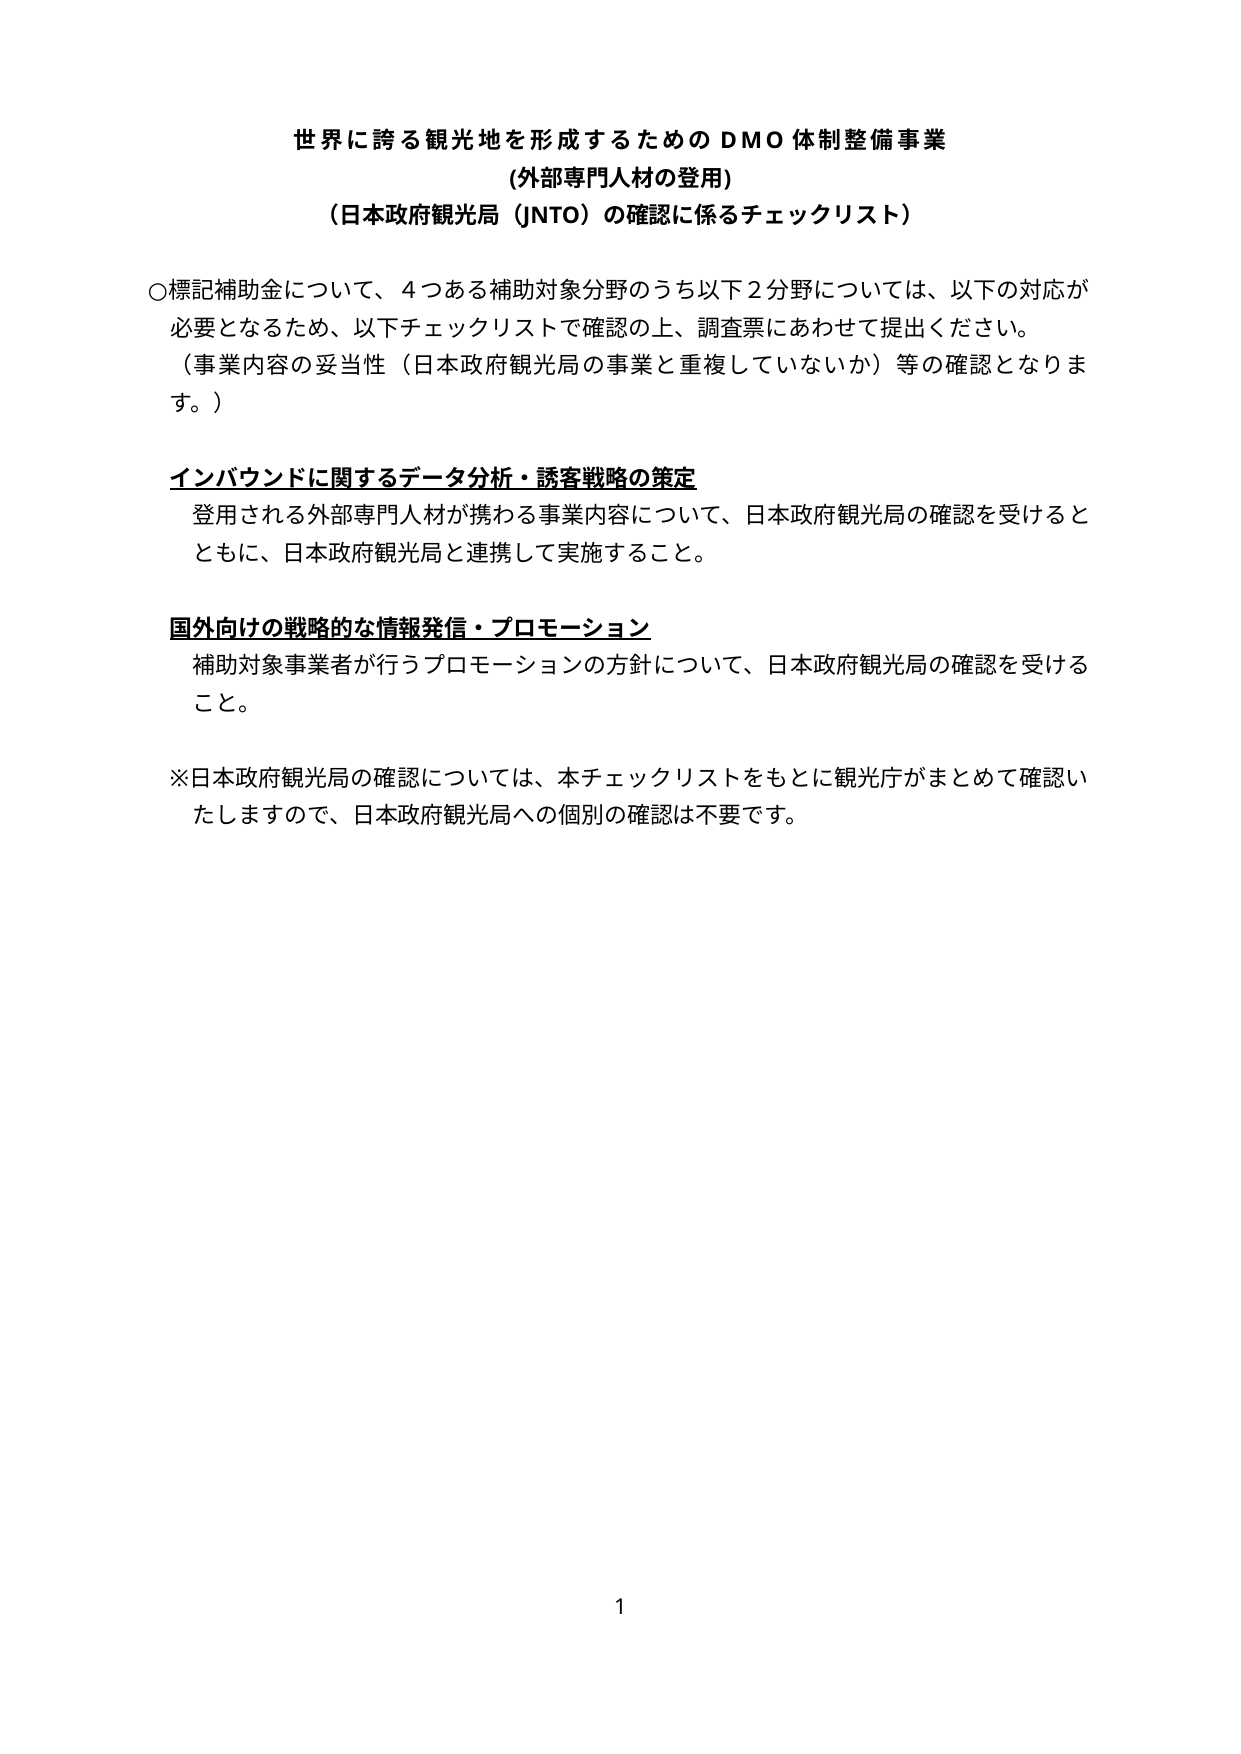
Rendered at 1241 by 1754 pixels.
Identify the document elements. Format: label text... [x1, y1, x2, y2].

text （事業内容の妥当性（日本政府観光局の事業と重複していないか）等の確認となります。） [169, 345, 1092, 420]
text 世界に誇る観光地を形成するためのDMO体制整備事業 [148, 120, 1092, 158]
text ○標記補助金について、４つある補助対象分野のうち以下２分野については、以下の対応が必要となるため、以下チェックリストで確認の上、調査票にあわせて提出ください。 [148, 270, 1092, 345]
text インバウンドに関するデータ分析・誘客戦略の策定 [169, 458, 1092, 495]
text 補助対象事業者が行うプロモーションの方針について、日本政府観光局の確認を受けること。 [192, 645, 1092, 720]
text (外部専門人材の登用) [148, 158, 1092, 195]
text （日本政府観光局（JNTO）の確認に係るチェックリスト） [148, 195, 1092, 233]
text 国外向けの戦略的な情報発信・プロモーション [169, 608, 1092, 645]
text ※日本政府観光局の確認については、本チェックリストをもとに観光庁がまとめて確認いたしますので、日本政府観光局への個別の確認は不要です。 [169, 758, 1092, 833]
text 登用される外部専門人材が携わる事業内容について、日本政府観光局の確認を受けるとともに、日本政府観光局と連携して実施すること。 [192, 495, 1092, 570]
